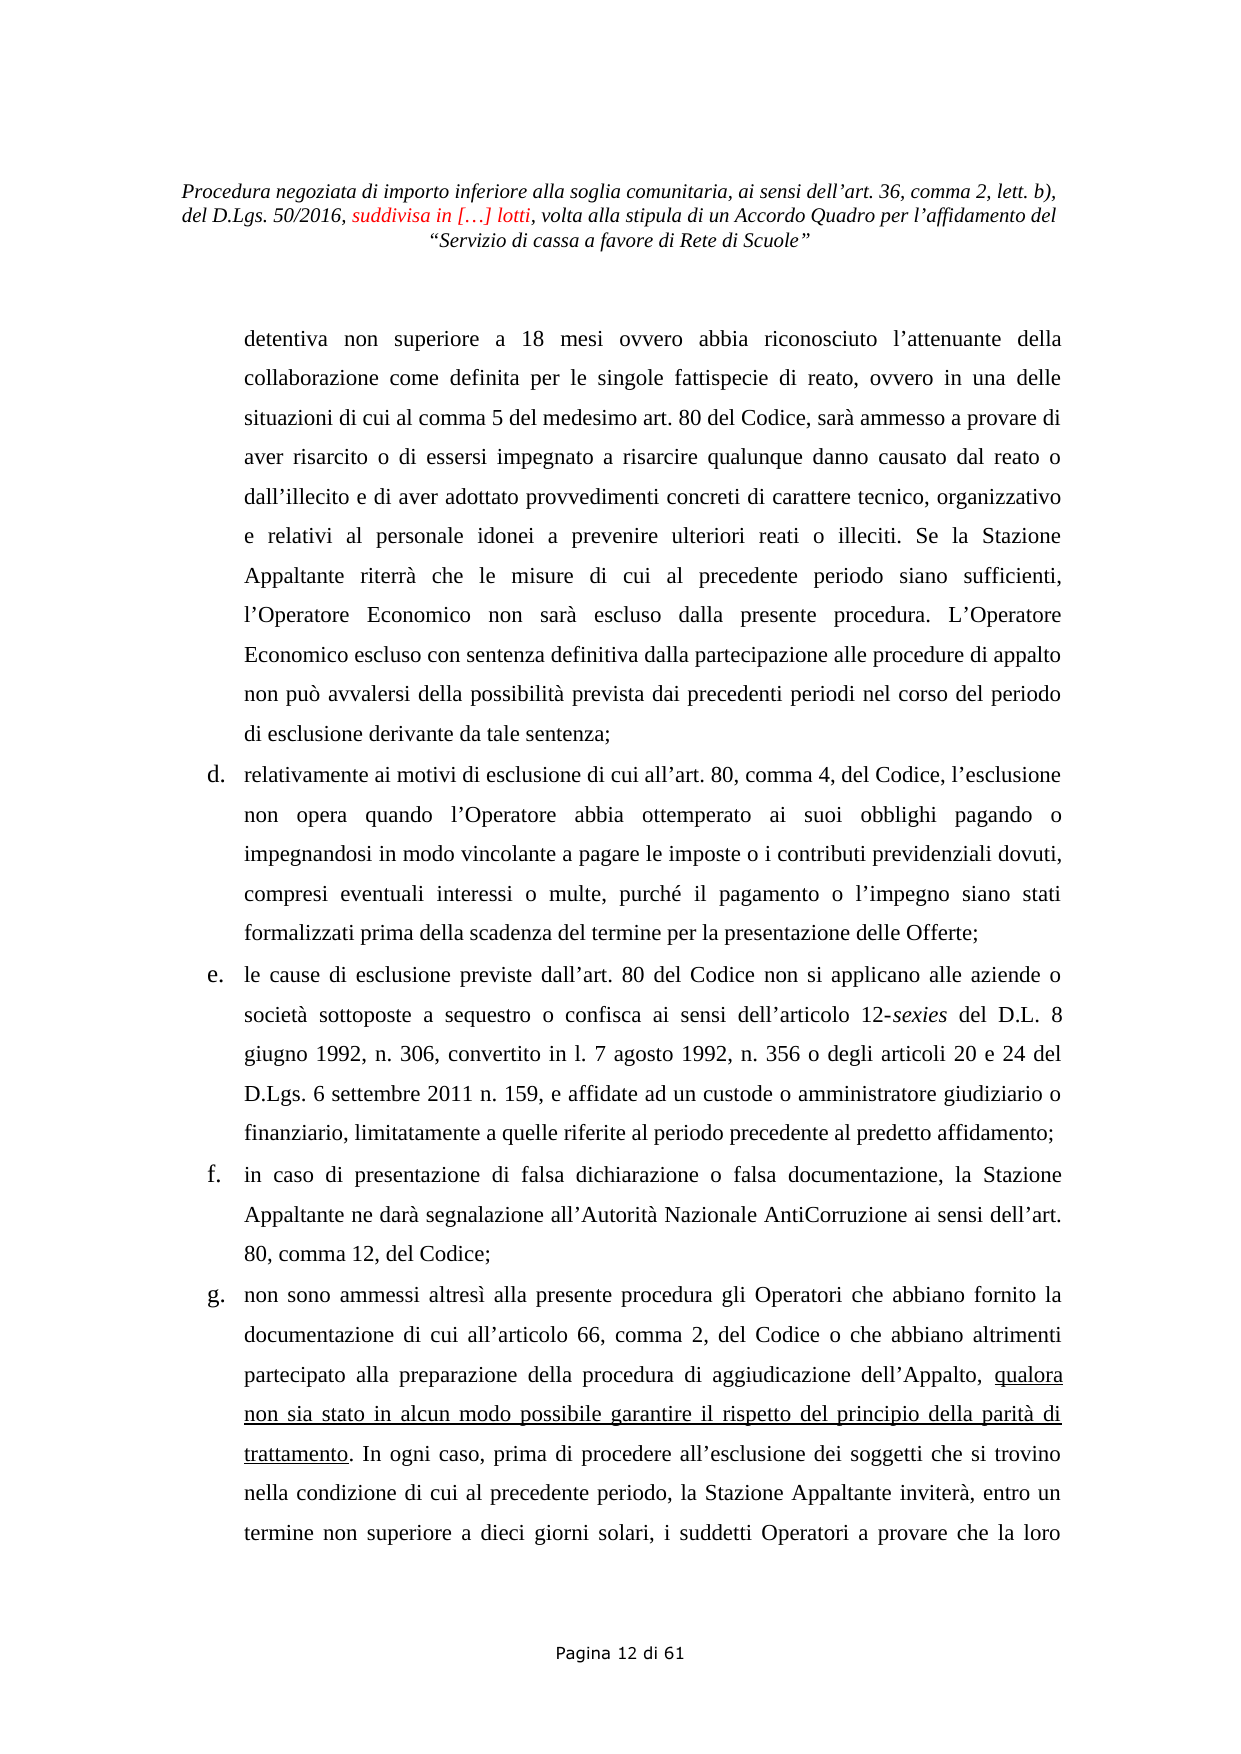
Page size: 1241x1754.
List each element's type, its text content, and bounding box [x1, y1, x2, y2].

list relativamente ai motivi di esclusione di cui all’art. 80, comma 4, del Codice, l’esclusione non opera quando l’Operatore abbia ottemperato ai suoi obblighi pagando o impegnandosi in modo vincolante a pagare le imposte o i contributi previdenziali dovuti, compresi eventuali interessi o multe, purché il pagamento o l’impegno siano stati formalizzati prima della scadenza del termine per la presentazione delle Offerte; [207, 759, 1063, 946]
list in caso di presentazione di falsa dichiarazione o falsa documentazione, la Stazione Appaltante ne darà segnalazione all’Autorità Nazionale AntiCorruzione ai sensi dell’art. 80, comma 12, del Codice; [207, 1159, 1063, 1266]
list le cause di esclusione previste dall’art. 80 del Codice non si applicano alle aziende o società sottoposte a sequestro o confisca ai sensi dell’articolo 12-sexies del D.L. 8 giugno 1992, n. 306, convertito in l. 7 agosto 1992, n. 356 o degli articoli 20 e 24 del D.Lgs. 6 settembre 2011 n. 159, e affidate ad un custode o amministratore giudiziario o finanziario, limitatamente a quelle riferite al periodo precedente al predetto affidamento; [207, 959, 1063, 1146]
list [207, 325, 1063, 746]
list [207, 1279, 1063, 1545]
